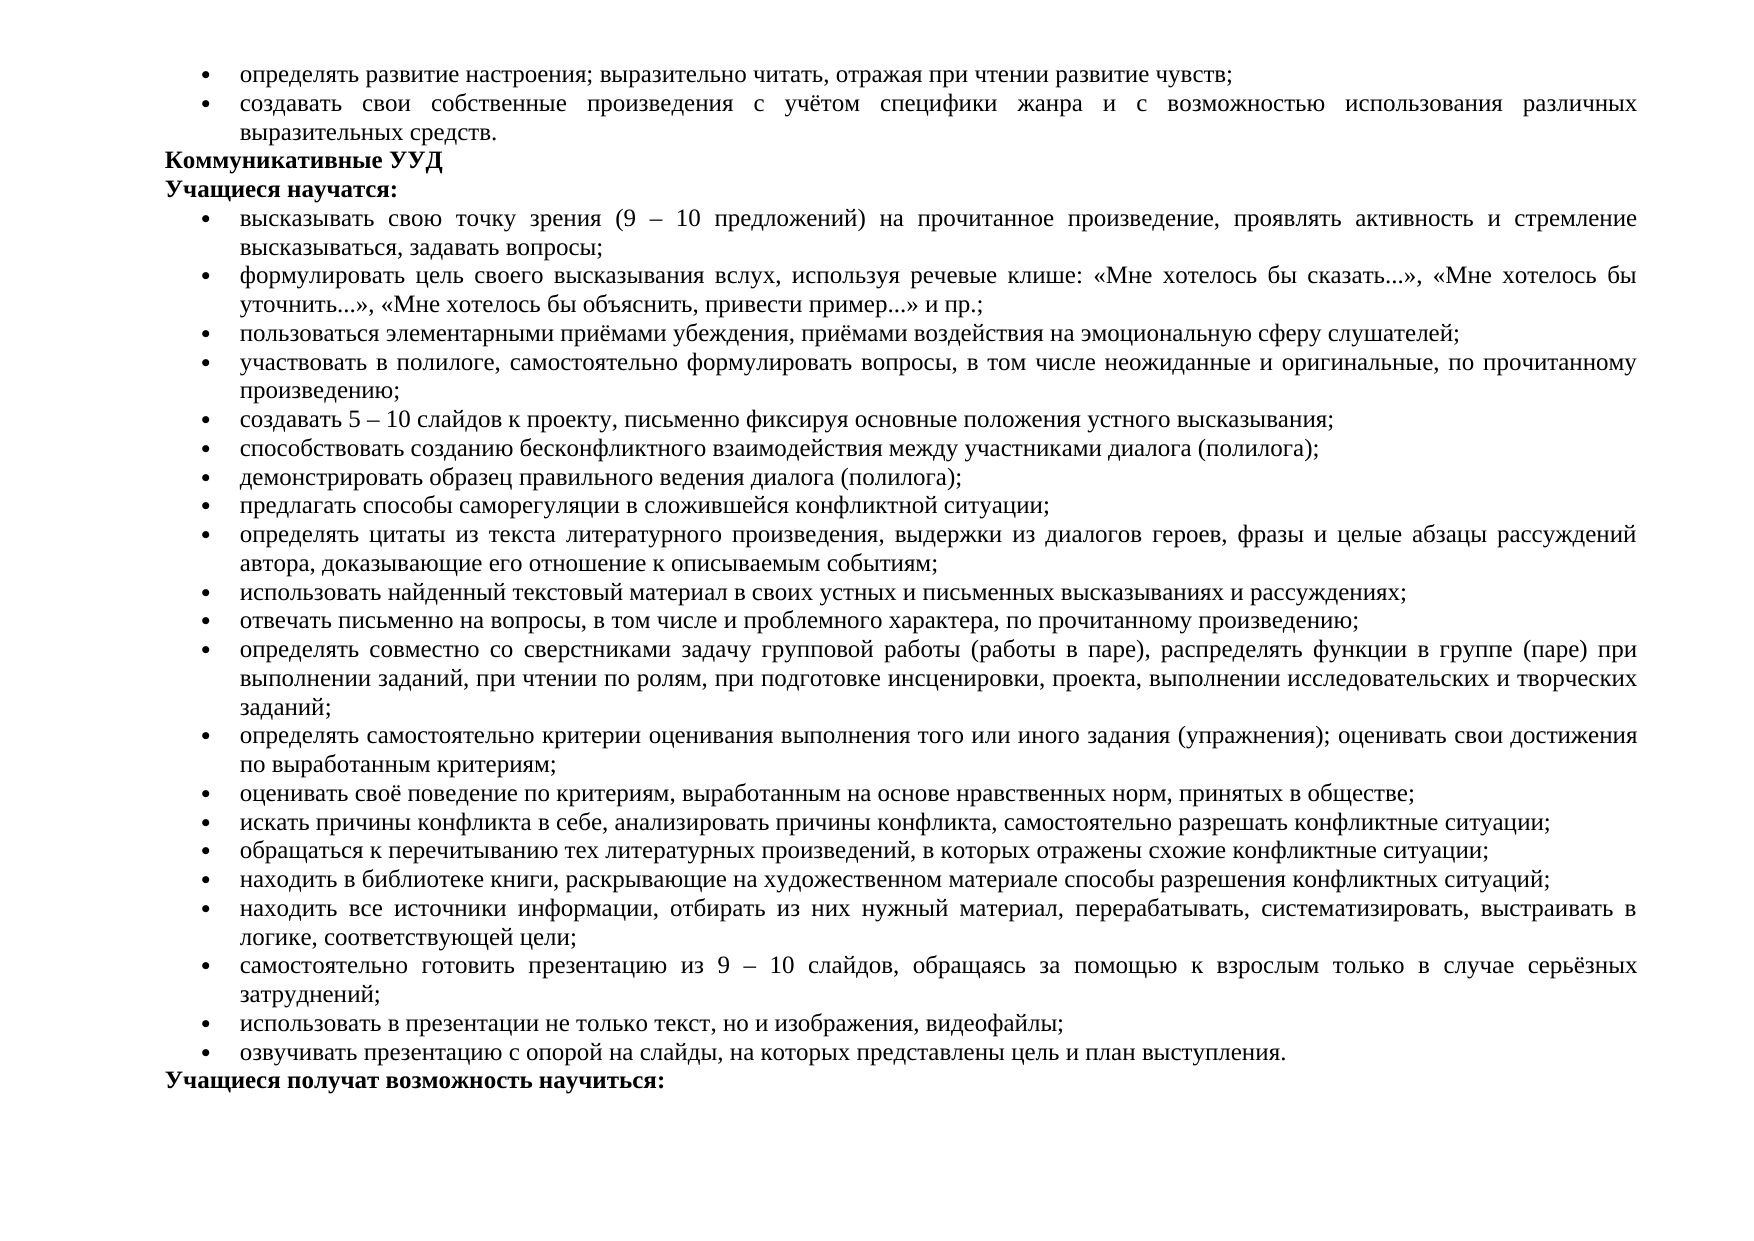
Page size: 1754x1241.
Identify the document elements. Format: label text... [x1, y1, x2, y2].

list искать причины конфликта в себе, анализировать причины конфликта, самостоятельно разрешать конфликтные ситуации; [202, 807, 1639, 835]
list способствовать созданию бесконфликтного взаимодействия между участниками диалога (полилога); [202, 433, 1639, 462]
list использовать найденный текстовый материал в своих устных и письменных высказываниях и рассуждениях; [202, 577, 1639, 605]
list демонстрировать образец правильного ведения диалога (полилога); [202, 462, 1639, 490]
list обращаться к перечитыванию тех литературных произведений, в которых отражены схожие конфликтные ситуации; [202, 835, 1639, 864]
list находить в библиотеке книги, раскрывающие на художественном материале способы разрешения конфликтных ситуаций; [202, 864, 1639, 893]
list пользоваться элементарными приёмами убеждения, приёмами воздействия на эмоциональную сферу слушателей; [202, 318, 1639, 347]
list определять совместно со сверстниками задачу групповой работы (работы в паре), распределять функции в группе (паре) при выполнении заданий, при чтении по ролям, при подготовке инсценировки, проекта, выполнении исследовательских и творческих заданий; [202, 634, 1639, 720]
list определять самостоятельно критерии оценивания выполнения того или иного задания (упражнения); оценивать свои достижения по выработанным критериям; [202, 720, 1639, 778]
list определять развитие настроения; выразительно читать, отражая при чтении развитие чувств; [202, 59, 1639, 88]
list определять цитаты из текста литературного произведения, выдержки из диалогов героев, фразы и целые абзацы рассуждений автора, доказывающие его отношение к описываемым событиям; [202, 519, 1639, 577]
text Учащиеся получат возможность научиться: [164, 1065, 1639, 1094]
list высказывать свою точку зрения (9 – 10 предложений) на прочитанное произведение, проявлять активность и стремление высказываться, задавать вопросы; [202, 203, 1639, 260]
list озвучивать презентацию с опорой на слайды, на которых представлены цель и план выступления. [202, 1037, 1639, 1065]
list отвечать письменно на вопросы, в том числе и проблемного характера, по прочитанному произведению; [202, 605, 1639, 634]
list самостоятельно готовить презентацию из 9 – 10 слайдов, обращаясь за помощью к взрослым только в случае серьёзных затруднений; [202, 950, 1639, 1008]
list оценивать своё поведение по критериям, выработанным на основе нравственных норм, принятых в обществе; [202, 778, 1639, 807]
list находить все источники информации, отбирать из них нужный материал, перерабатывать, систематизировать, выстраивать в логике, соответствующей цели; [202, 893, 1639, 950]
list использовать в презентации не только текст, но и изображения, видеофайлы; [202, 1008, 1639, 1037]
list формулировать цель своего высказывания вслух, используя речевые клише: «Мне хотелось бы сказать...», «Мне хотелось бы уточнить...», «Мне хотелось бы объяснить, привести пример...» и пр.; [202, 260, 1639, 318]
list создавать 5 – 10 слайдов к проекту, письменно фиксируя основные положения устного высказывания; [202, 404, 1639, 433]
list участвовать в полилоге, самостоятельно формулировать вопросы, в том числе неожиданные и оригинальные, по прочитанному произведению; [202, 347, 1639, 404]
list предлагать способы саморегуляции в сложившейся конфликтной ситуации; [202, 490, 1639, 519]
text Коммуникативные УУД [164, 145, 1639, 174]
text Учащиеся научатся: [164, 174, 1639, 203]
list создавать свои собственные произведения с учётом специфики жанра и с возможностью использования различных выразительных средств. [202, 88, 1639, 145]
